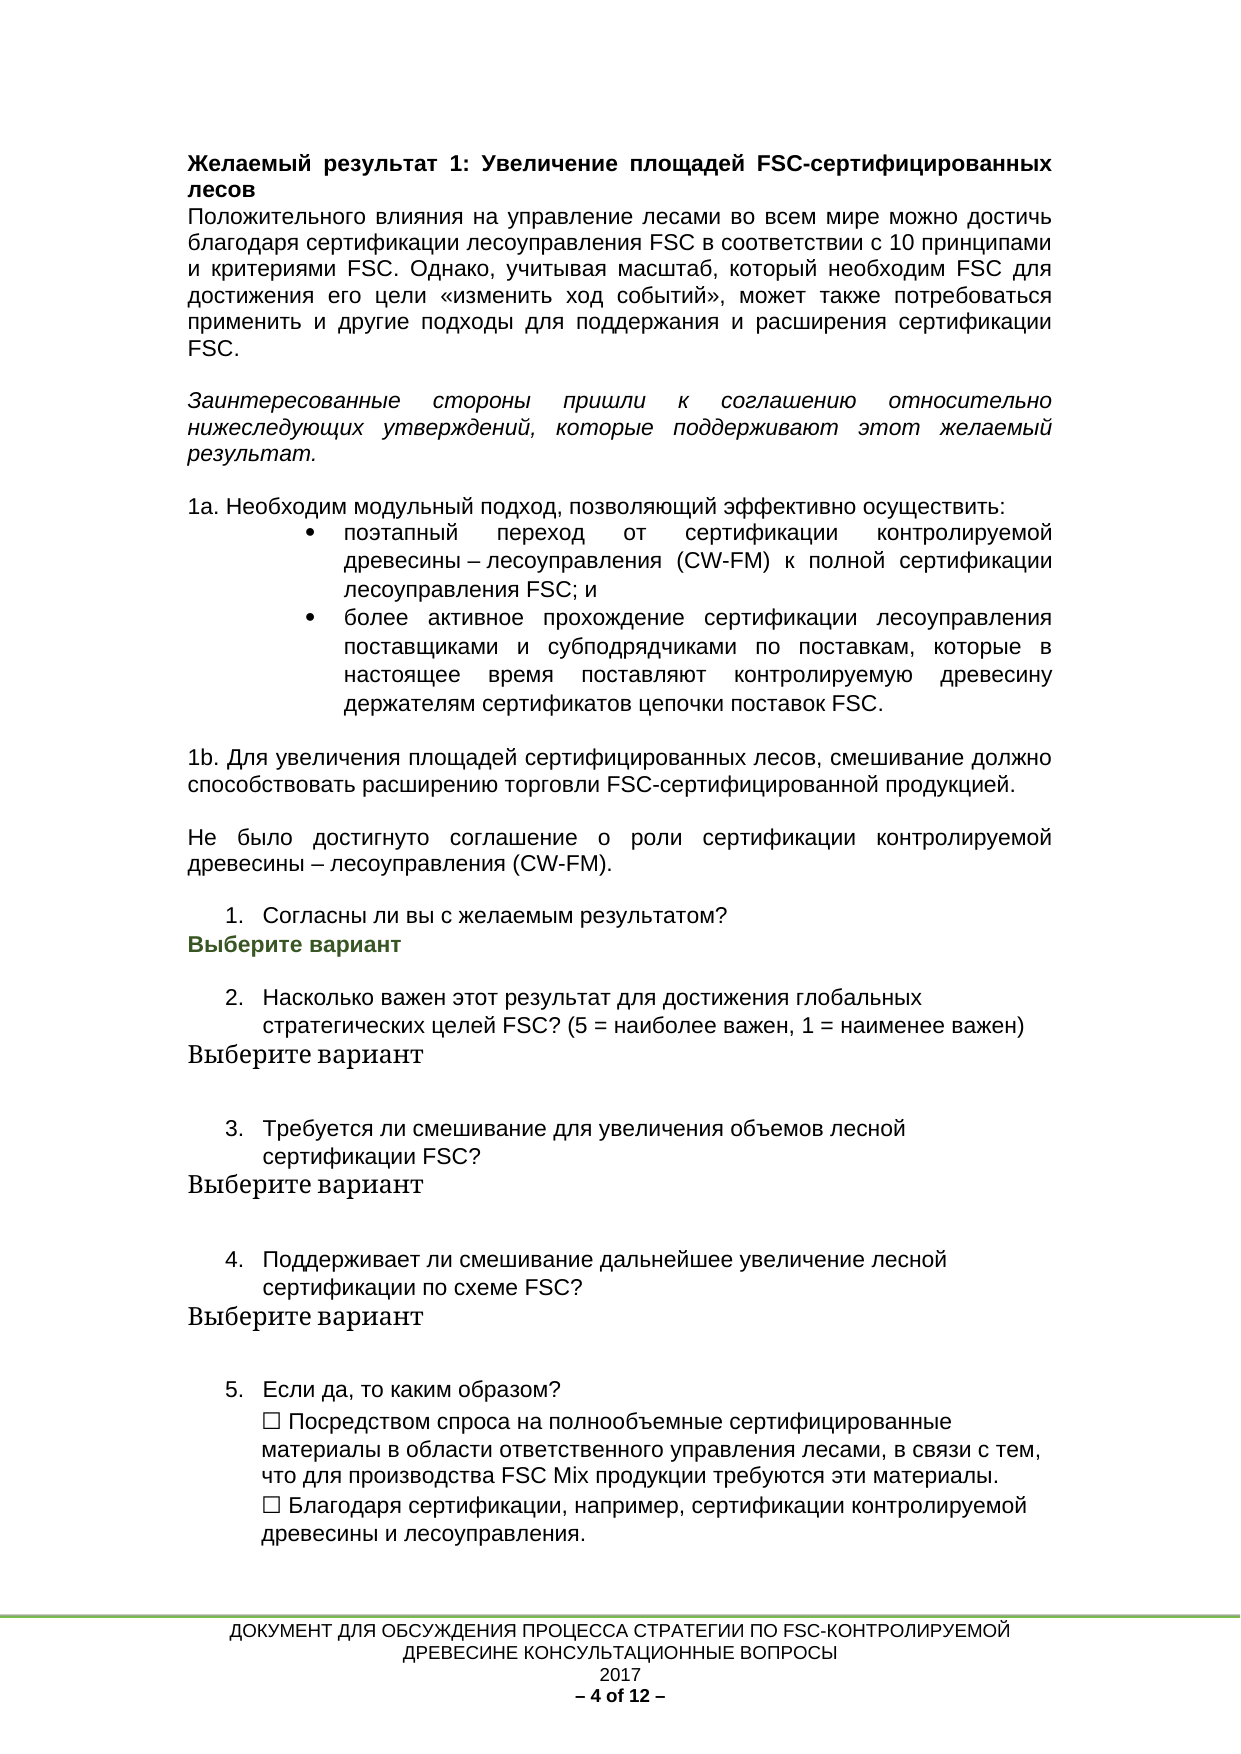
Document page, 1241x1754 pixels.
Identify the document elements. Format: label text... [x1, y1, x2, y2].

list Если да, то каким образом? [225, 1376, 1053, 1403]
text Заинтересованные стороны пришли к соглашению относительно нижеследующих утверждений, которые поддерживают этот желаемый результат. [187, 387, 1053, 466]
text 1b. Для увеличения площадей сертифицированных лесов, смешивание должно способствовать расширению торговли FSC-сертифицированной продукцией. [187, 744, 1053, 797]
text Посредством спроса на полнообъемные сертифицированные материалы в области ответственного управления лесами, в связи с тем, что для производства FSC Mix продукции требуются эти материалы. [261, 1405, 1053, 1489]
list более активное прохождение сертификации лесоуправления поставщиками и субподрядчиками по поставкам, которые в настоящее время поставляют контролируемую древесину держателям сертификатов цепочки поставок FSC. [306, 604, 1053, 716]
text 1a. Необходим модульный подход, позволяющий эффективно осуществить: [187, 493, 1053, 519]
text Желаемый результат 1: Увеличение площадей FSC-сертифицированных лесов Положительного влияния на управление лесами во всем мире можно достичь благодаря сертификации лесоуправления FSC в соответствии с 10 принципами и критериями FSC. Однако, учитывая масштаб, который необходим FSC для достижения его цели «изменить ход событий», может также потребоваться применить и другие подходы для поддержания и расширения сертификации FSC. [187, 150, 1053, 361]
text Не было достигнуто соглашение о роли сертификации контролируемой древесины – лесоуправления (CW-FM). [187, 823, 1053, 876]
list Требуется ли смешивание для увеличения объемов лесной сертификации FSC? [225, 1114, 1053, 1169]
list Насколько важен этот результат для достижения глобальных стратегических целей FSC? (5 = наиболее важен, 1 = наименее важен) [225, 984, 1053, 1038]
list Согласны ли вы с желаемым результатом? [225, 902, 1053, 929]
list поэтапный переход от сертификации контролируемой древесины – лесоуправления (CW-FM) к полной сертификации лесоуправления FSC; и [306, 519, 1053, 602]
list Поддерживает ли смешивание дальнейшее увеличение лесной сертификации по схеме FSC? [225, 1246, 1053, 1300]
text Благодаря сертификации, например, сертификации контролируемой древесины и лесоуправления. [261, 1489, 1053, 1546]
